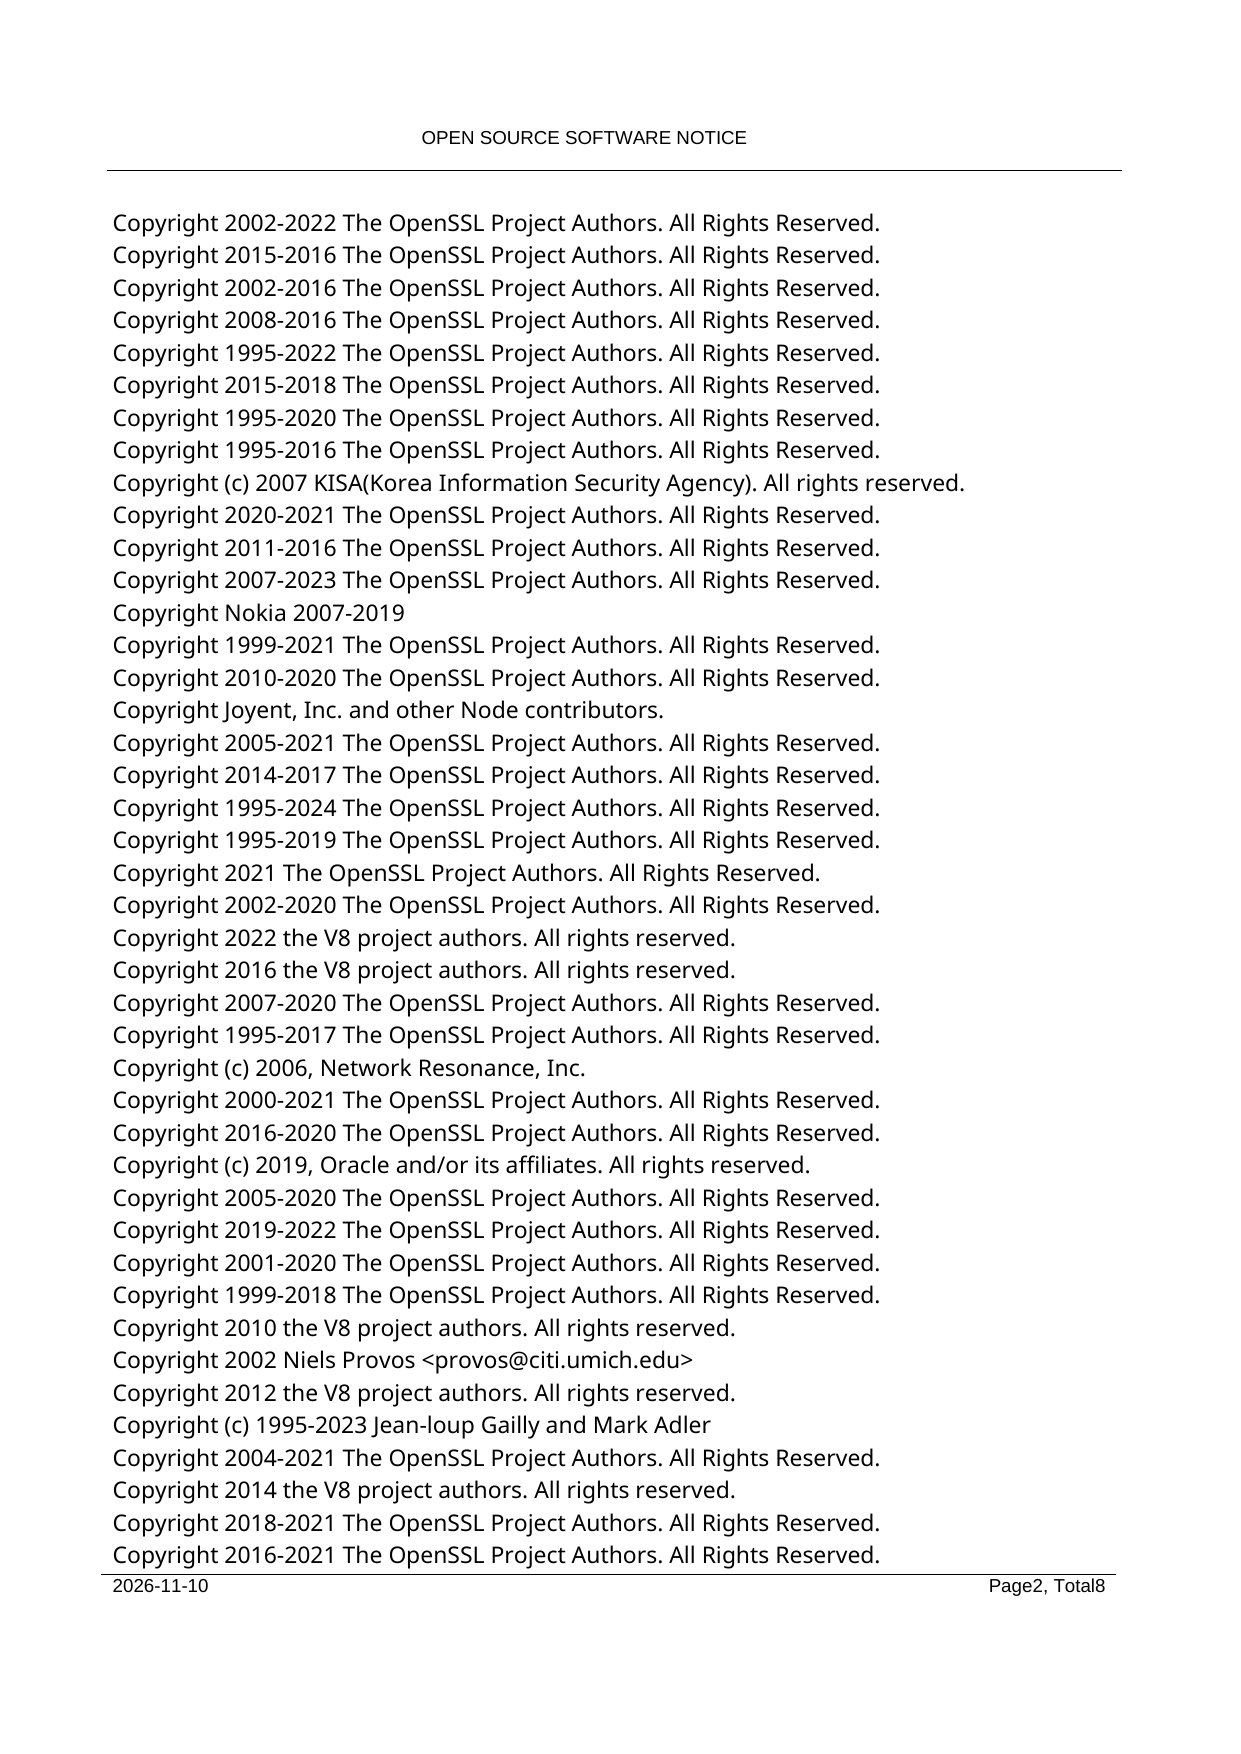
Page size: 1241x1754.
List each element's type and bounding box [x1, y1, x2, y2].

text [112, 206, 1128, 1571]
